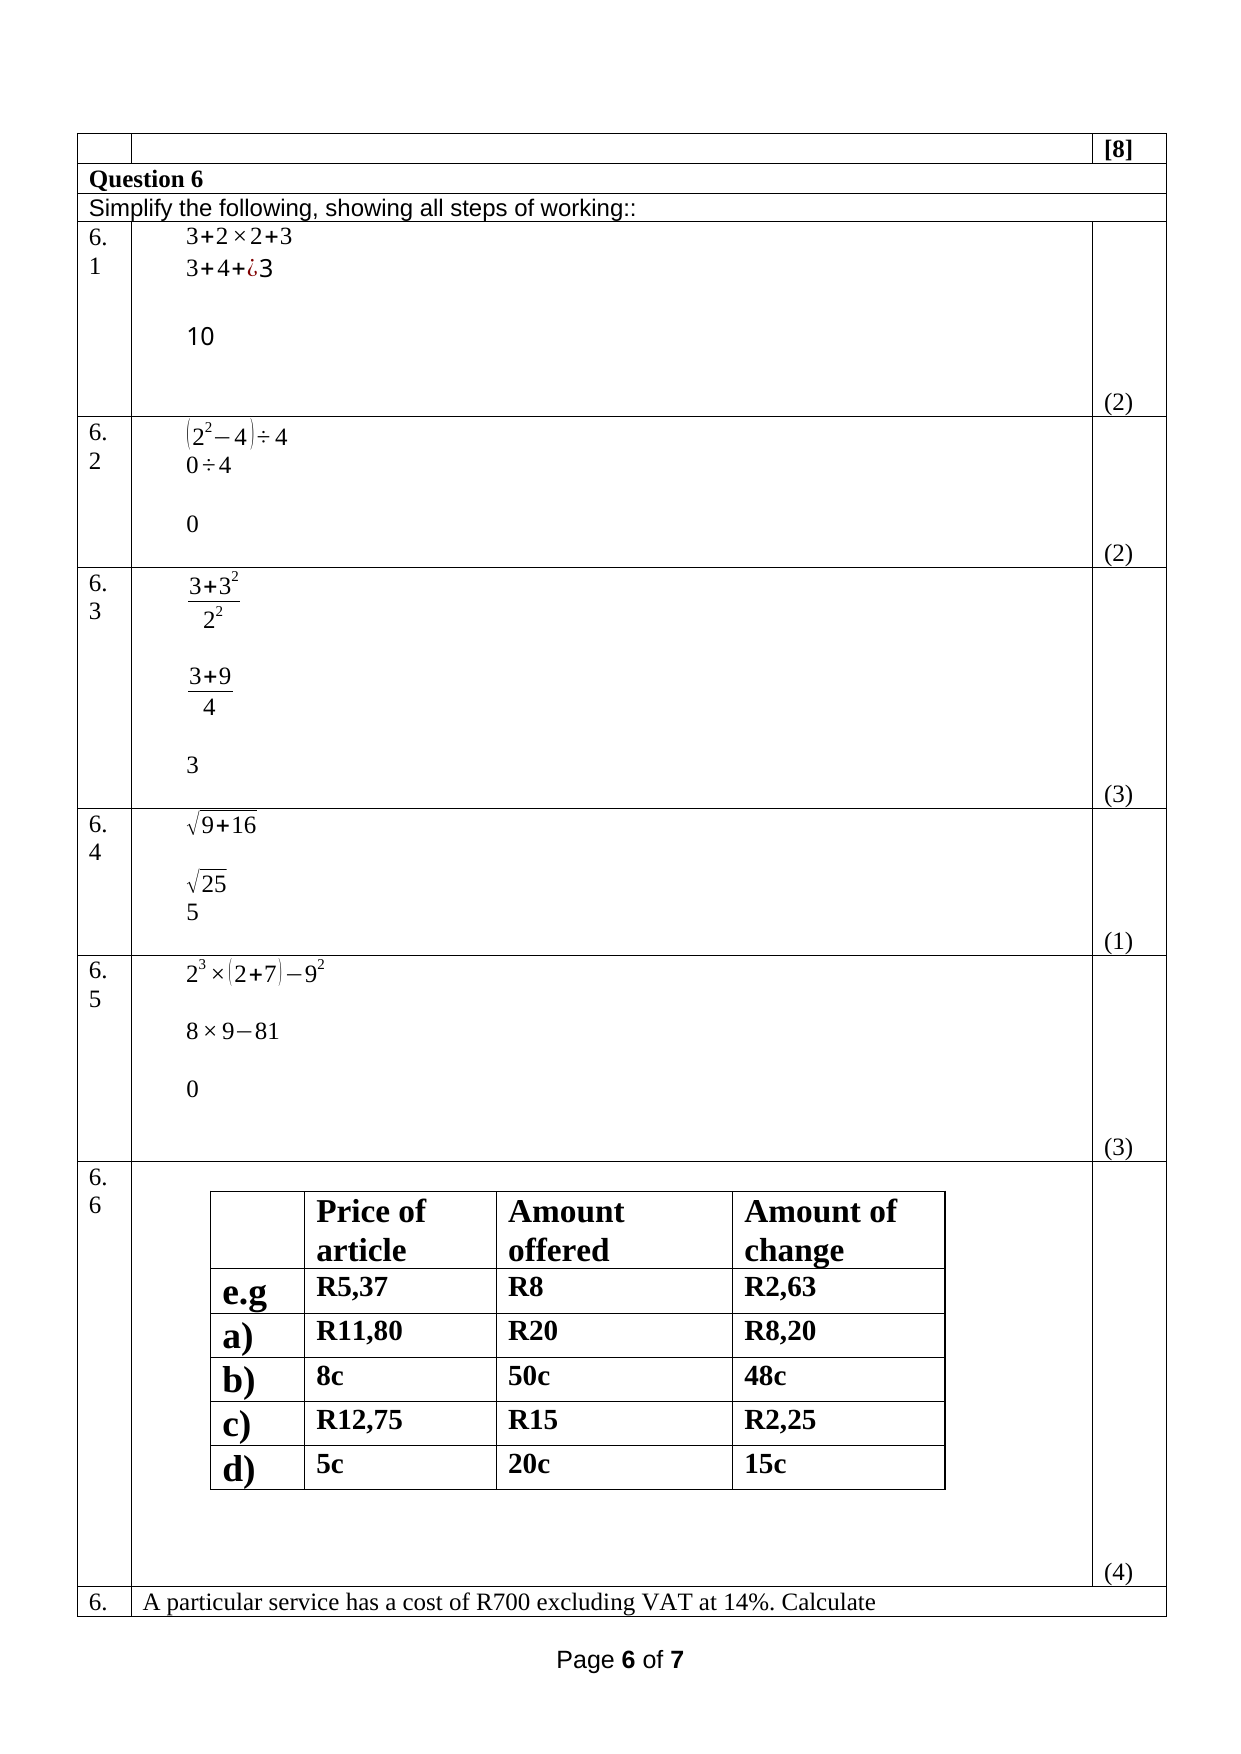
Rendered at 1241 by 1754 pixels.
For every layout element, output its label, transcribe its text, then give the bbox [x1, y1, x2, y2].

table_cell (4) [1093, 1162, 1166, 1586]
table_cell 3 10 [132, 222, 1092, 416]
table_cell [132, 134, 1092, 163]
table_cell 0 [132, 417, 1092, 567]
table_cell 0 [132, 956, 1092, 1161]
table_cell (1) [1093, 809, 1166, 954]
table_cell Simplify the following, showing all steps of working:: [78, 194, 1166, 221]
table_cell 6.6 [78, 1587, 131, 1616]
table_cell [132, 1587, 1166, 1616]
table_cell 6.5 [78, 956, 131, 1161]
table_cell (2) [1093, 417, 1166, 567]
table_cell [132, 1162, 1092, 1586]
table_cell 6.1 [78, 222, 131, 416]
table_cell 6.2 [78, 417, 131, 567]
table_cell 3 [132, 568, 1092, 808]
table_cell (3) [1093, 568, 1166, 808]
table_cell 6.4 [78, 809, 131, 954]
table_cell 6.6 [78, 1162, 131, 1586]
table_cell 6.3 [78, 568, 131, 808]
table_cell 5 [132, 809, 1092, 954]
table_cell Question 6 [78, 164, 1166, 192]
table_cell [78, 134, 131, 163]
table_cell (3) [1093, 956, 1166, 1161]
table_cell (2) [1093, 222, 1166, 416]
table_cell [8] [1093, 134, 1166, 163]
